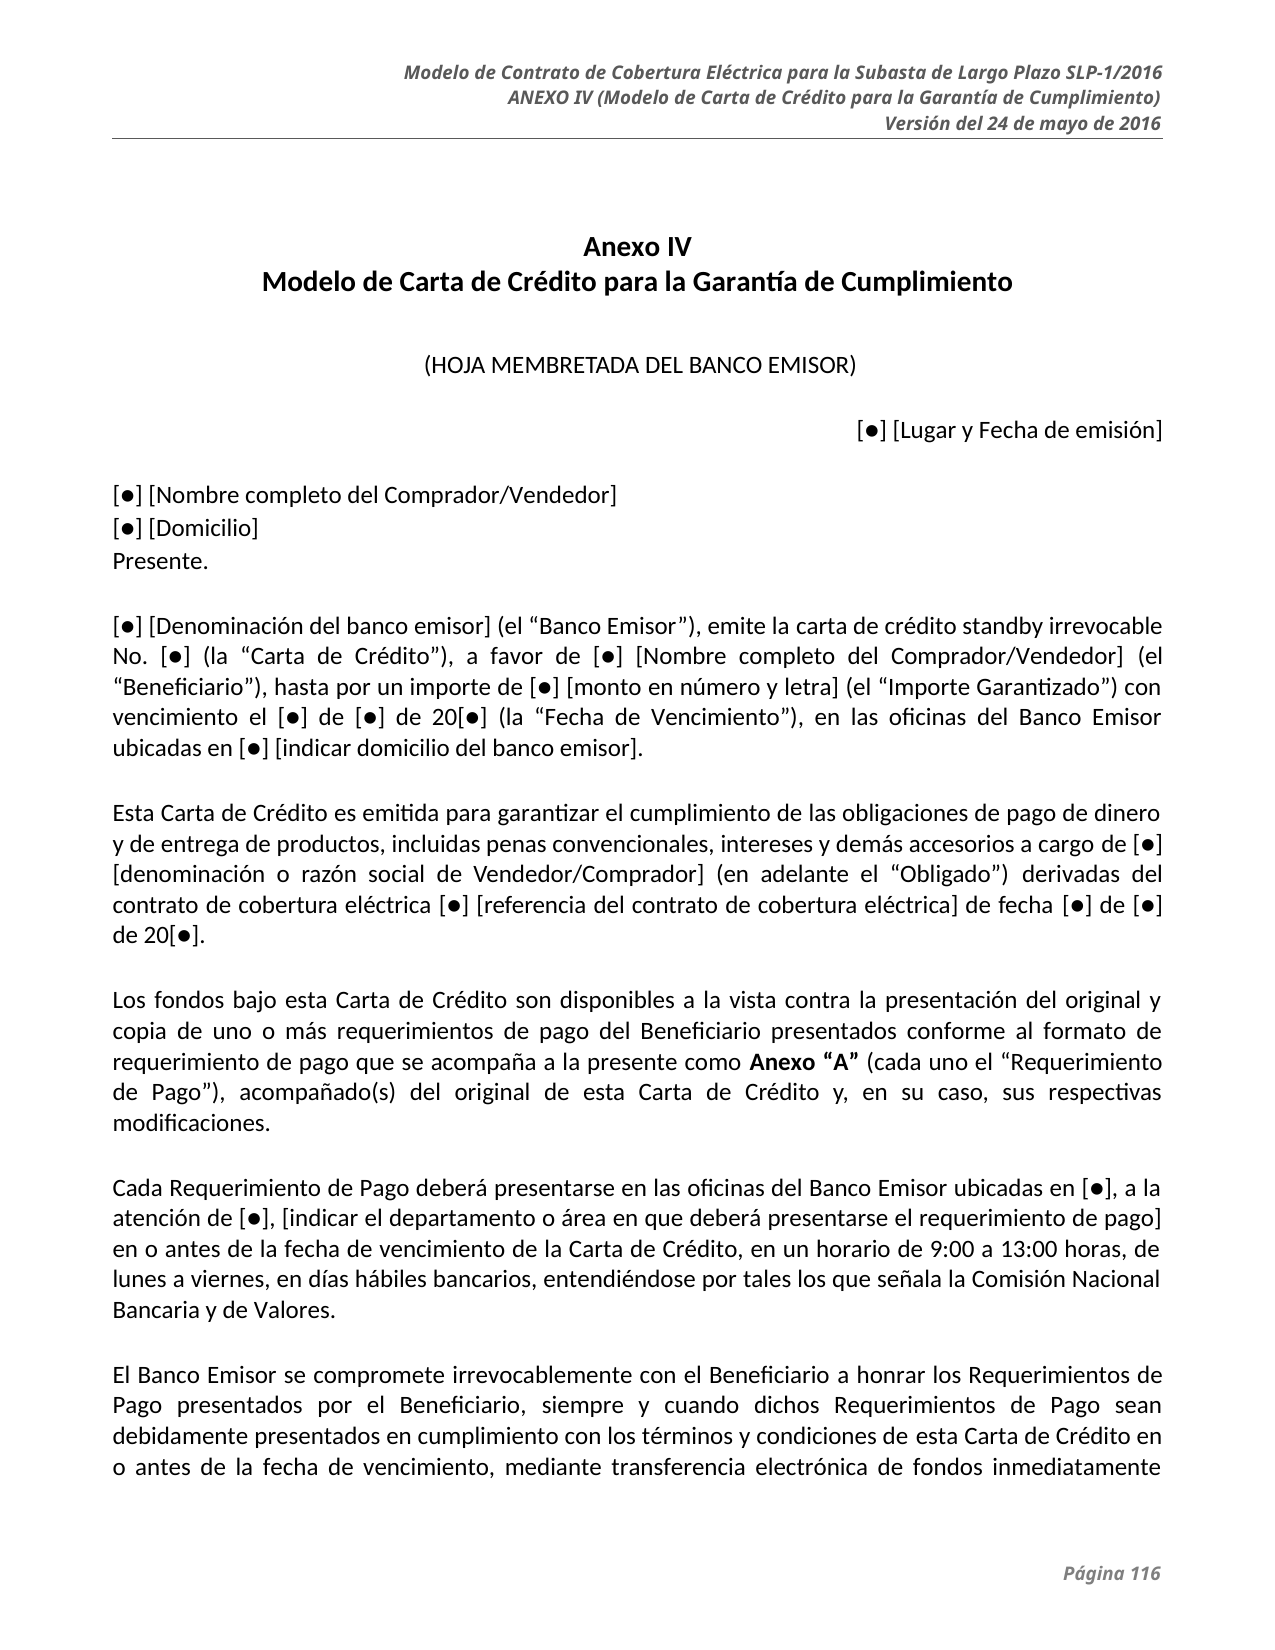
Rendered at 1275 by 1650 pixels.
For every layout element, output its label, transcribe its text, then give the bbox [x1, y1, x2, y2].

text Esta Carta de Crédito es emitida para garantizar el cumplimiento de las obligaciones de pago de dinero y de entrega de productos, incluidas penas convencionales, intereses y demás accesorios a cargo de [●] [denominación o razón social de Vendedor/Comprador] (en adelante el “Obligado”) derivadas del contrato de cobertura eléctrica [●] [referencia del contrato de cobertura eléctrica] de fecha [●] de [●] de 20[●]. [112, 797, 1163, 950]
text [●] [Denominación del banco emisor] (el “Banco Emisor”), emite la carta de crédito standby irrevocable No. [●] (la “Carta de Crédito”), a favor de [●] [Nombre completo del Comprador/Vendedor] (el “Beneficiario”), hasta por un importe de [●] [monto en número y letra] (el “Importe Garantizado”) con vencimiento el [●] de [●] de 20[●] (la “Fecha de Vencimiento”), en las oficinas del Banco Emisor ubicadas en [●] [indicar domicilio del banco emisor]. [112, 610, 1163, 763]
text Los fondos bajo esta Carta de Crédito son disponibles a la vista contra la presentación del original y copia de uno o más requerimientos de pago del Beneficiario presentados conforme al formato de requerimiento de pago que se acompaña a la presente como Anexo “A” (cada uno el “Requerimiento de Pago”), acompañado(s) del original de esta Carta de Crédito y, en su caso, sus respectivas modificaciones. [112, 984, 1163, 1137]
text (HOJA MEMBRETADA DEL BANCO EMISOR) [112, 349, 1163, 380]
text Cada Requerimiento de Pago deberá presentarse en las oficinas del Banco Emisor ubicadas en [●], a la atención de [●], [indicar el departamento o área en que deberá presentarse el requerimiento de pago] en o antes de la fecha de vencimiento de la Carta de Crédito, en un horario de 9:00 a 13:00 horas, de lunes a viernes, en días hábiles bancarios, entendiéndose por tales los que señala la Comisión Nacional Bancaria y de Valores. [112, 1172, 1163, 1324]
text [●] [Domicilio] [112, 512, 1163, 543]
text Presente. [112, 545, 1163, 575]
text [●] [Nombre completo del Comprador/Vendedor] [112, 479, 1163, 510]
text [●] [Lugar y Fecha de emisión] [112, 414, 1163, 445]
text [112, 1359, 1163, 1481]
text Anexo IV Modelo de Carta de Crédito para la Garantía de Cumplimiento [112, 228, 1163, 299]
